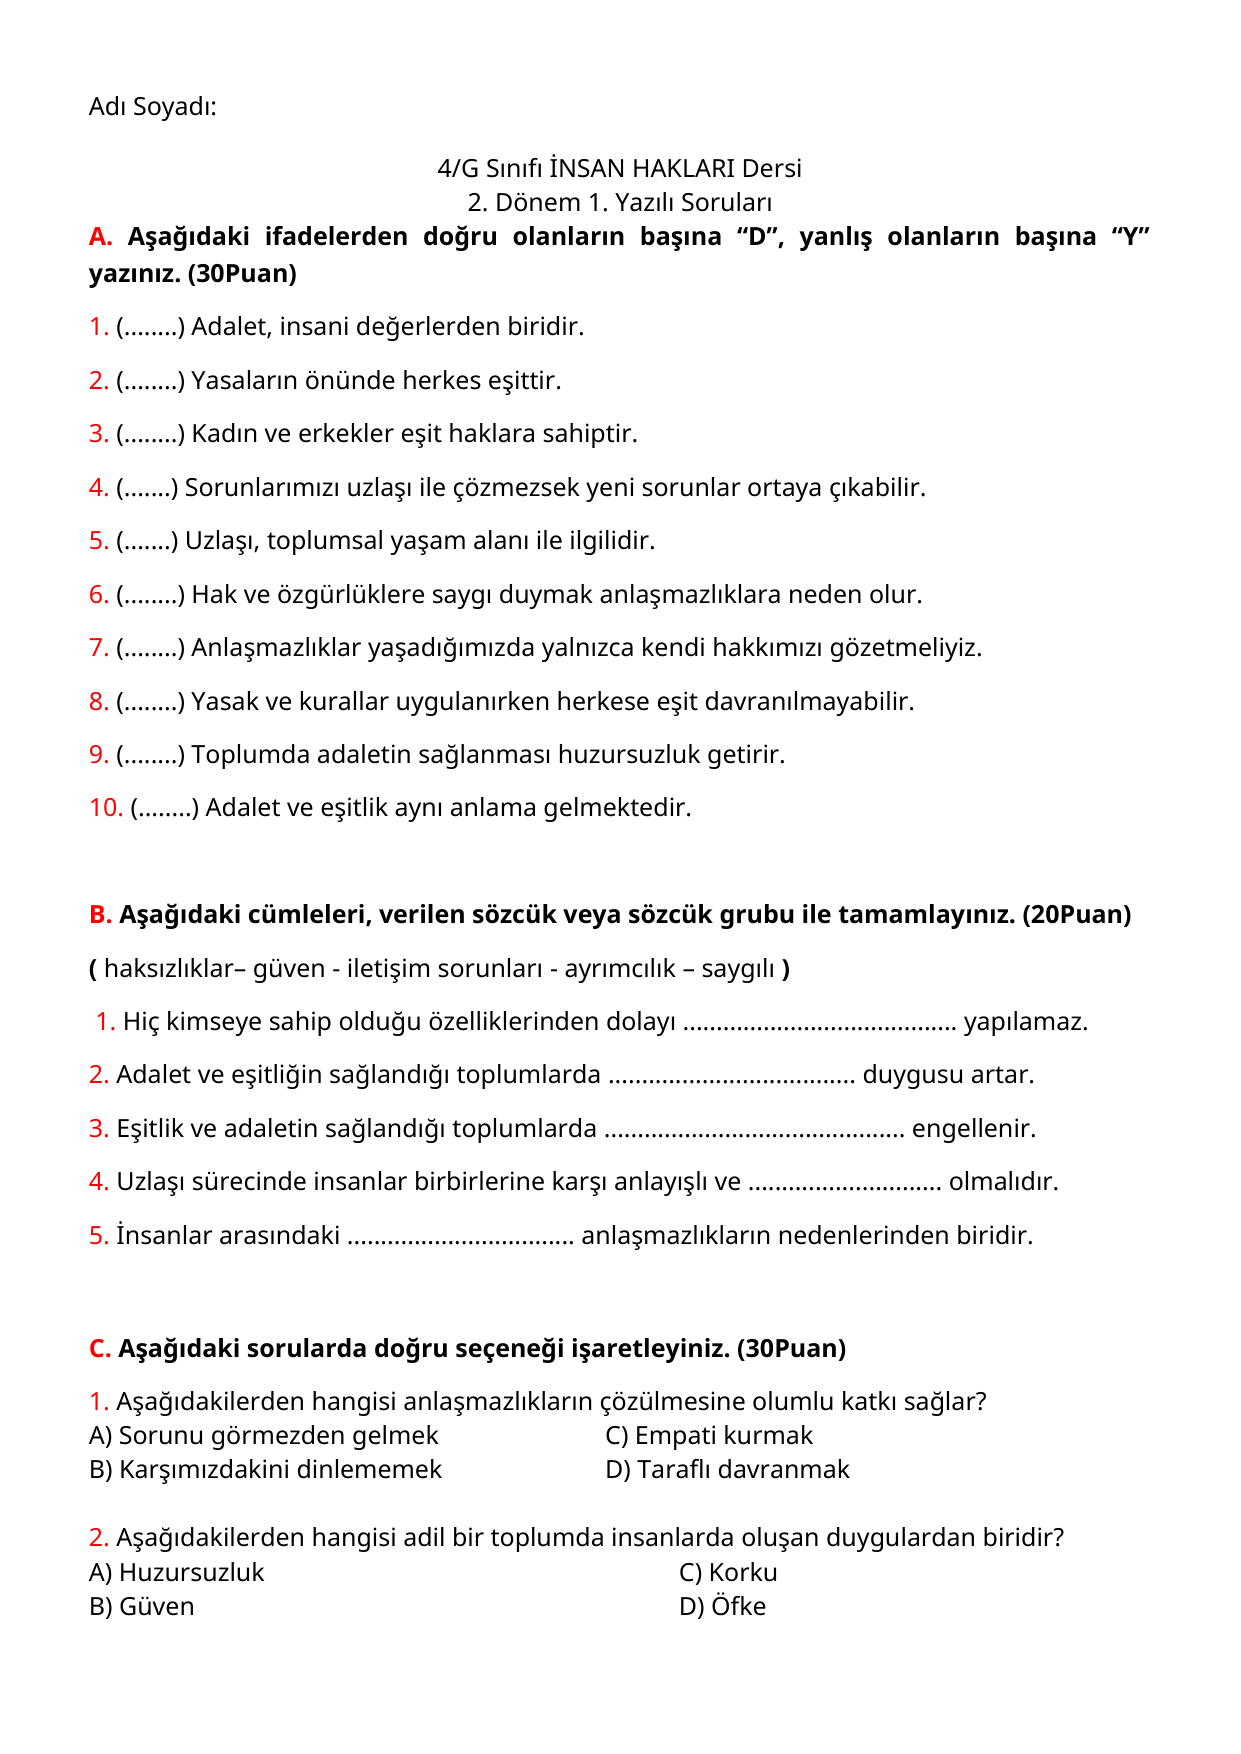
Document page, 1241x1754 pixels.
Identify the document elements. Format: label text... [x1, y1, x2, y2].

text 2. (........) Yasaların önünde herkes eşittir. [89, 362, 1152, 397]
text 1. Hiç kimseye sahip olduğu özelliklerinden dolayı ......................................... yapılamaz. [89, 1004, 1152, 1038]
text 2. Adalet ve eşitliğin sağlandığı toplumlarda ..................................... duygusu artar. [89, 1057, 1152, 1091]
text 9. (........) Toplumda adaletin sağlanması huzursuzluk getirir. [89, 737, 1152, 771]
text B) Güven D) Öfke [89, 1588, 1152, 1622]
text 6. (........) Hak ve özgürlüklere saygı duymak anlaşmazlıklara neden olur. [89, 576, 1152, 610]
text 5. (.......) Uzlaşı, toplumsal yaşam alanı ile ilgilidir. [89, 523, 1152, 557]
text A. Aşağıdaki ifadelerden doğru olanların başına “D”, yanlış olanların başına “Y” yazınız. (30Puan) [89, 219, 1152, 290]
text 3. Eşitlik ve adaletin sağlandığı toplumlarda ............................................. engellenir. [89, 1111, 1152, 1145]
text 10. (........) Adalet ve eşitlik aynı anlama gelmektedir. [89, 790, 1152, 824]
text C. Aşağıdaki sorularda doğru seçeneği işaretleyiniz. (30Puan) [89, 1330, 1152, 1364]
text B) Karşımızdakini dinlememek D) Taraflı davranmak [89, 1452, 1152, 1486]
text Adı Soyadı: [89, 89, 1152, 123]
text 2. Aşağıdakilerden hangisi adil bir toplumda insanlarda oluşan duygulardan biridir? [89, 1520, 1152, 1554]
text 4. (.......) Sorunlarımızı uzlaşı ile çözmezsek yeni sorunlar ortaya çıkabilir. [89, 469, 1152, 503]
text ( haksızlıklar– güven - iletişim sorunları - ayrımcılık – saygılı ) [89, 950, 1152, 984]
text 8. (........) Yasak ve kurallar uygulanırken herkese eşit davranılmayabilir. [89, 683, 1152, 717]
text A) Sorunu görmezden gelmek C) Empati kurmak [89, 1418, 1152, 1452]
text 3. (........) Kadın ve erkekler eşit haklara sahiptir. [89, 416, 1152, 450]
text 7. (........) Anlaşmazlıklar yaşadığımızda yalnızca kendi hakkımızı gözetmeliyiz. [89, 630, 1152, 664]
text B. Aşağıdaki cümleleri, verilen sözcük veya sözcük grubu ile tamamlayınız. (20Puan) [89, 897, 1152, 931]
text 1. Aşağıdakilerden hangisi anlaşmazlıkların çözülmesine olumlu katkı sağlar? [89, 1384, 1152, 1418]
text A) Huzursuzluk C) Korku [89, 1554, 1152, 1588]
text 4. Uzlaşı sürecinde insanlar birbirlerine karşı anlayışlı ve ............................. olmalıdır. [89, 1164, 1152, 1198]
text 5. İnsanlar arasındaki .................................. anlaşmazlıkların nedenlerinden biridir. [89, 1217, 1152, 1252]
text 1. (........) Adalet, insani değerlerden biridir. [89, 309, 1152, 343]
text 2. Dönem 1. Yazılı Soruları [89, 185, 1152, 219]
text 4/G Sınıfı İNSAN HAKLARI Dersi [89, 151, 1152, 185]
